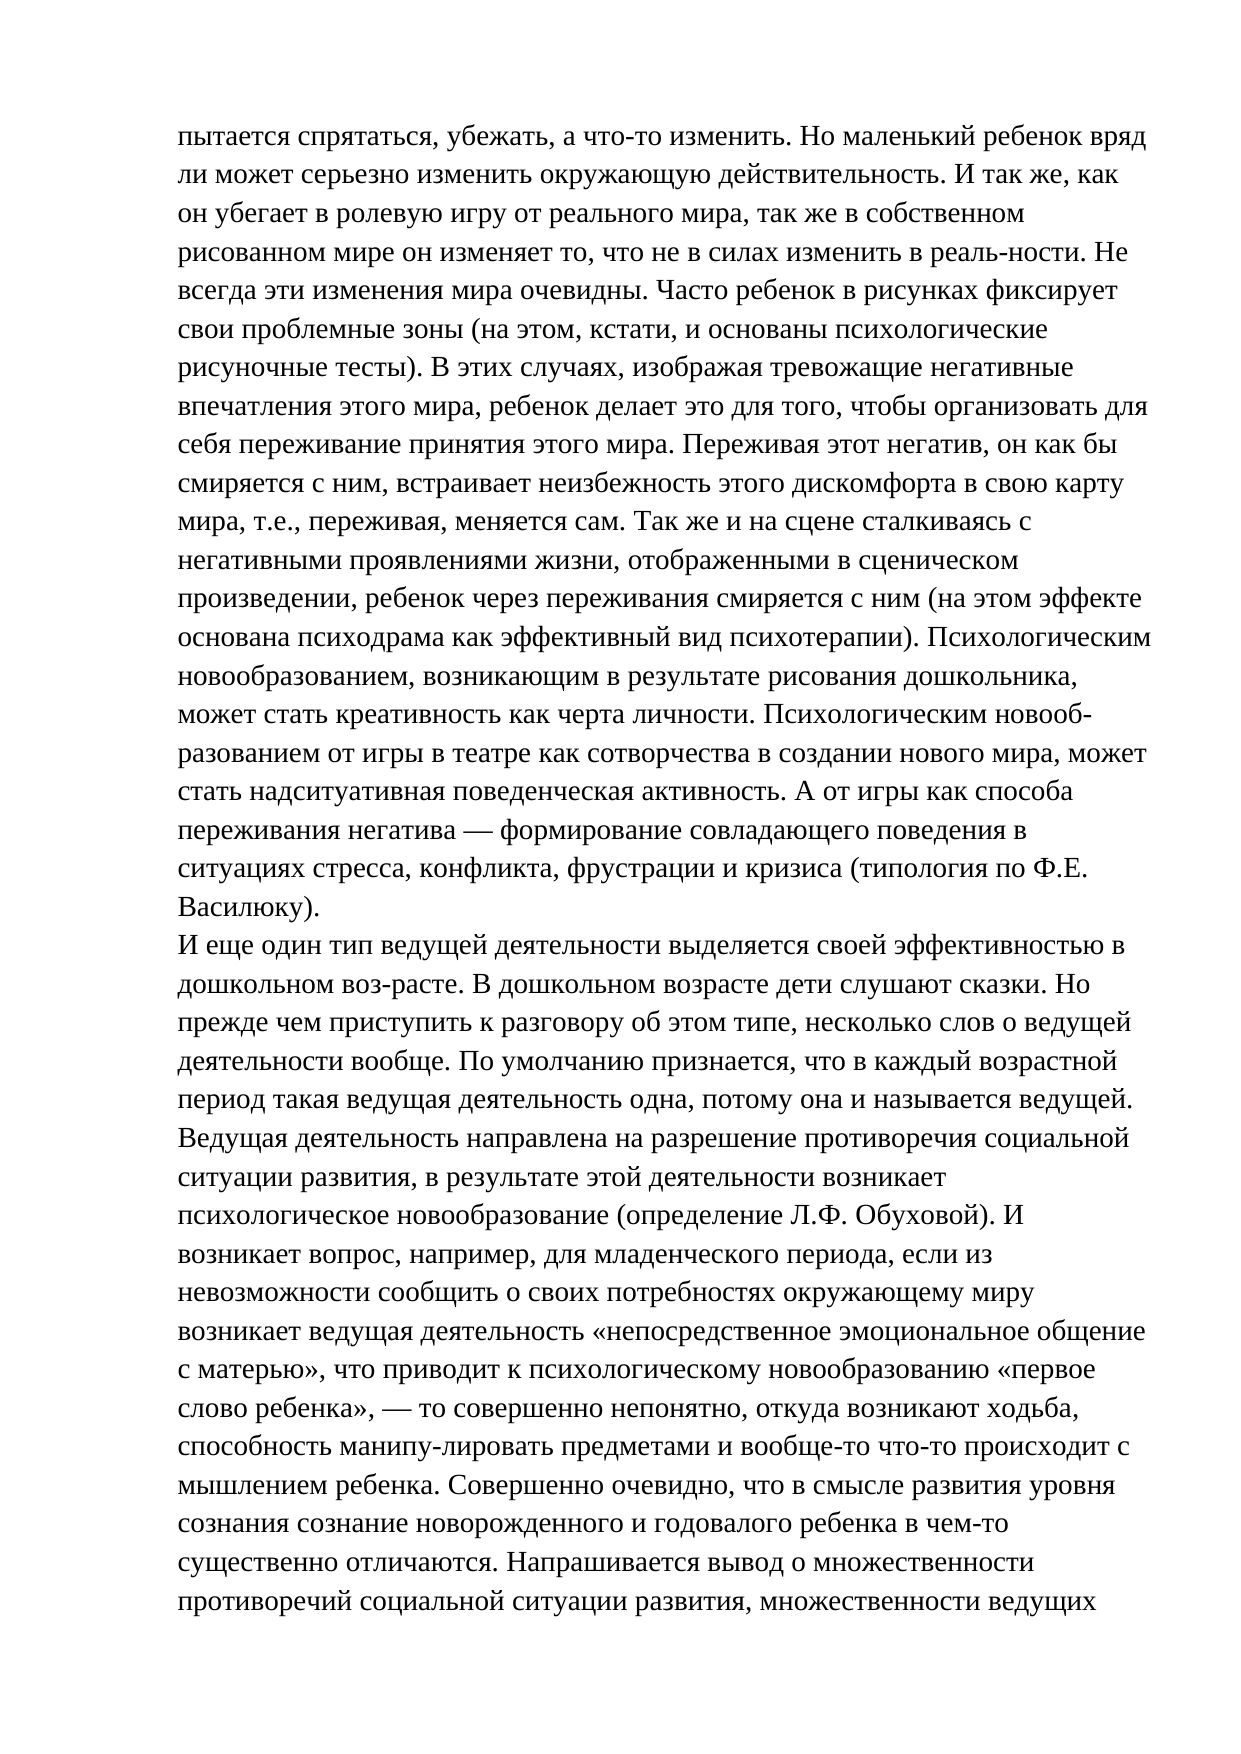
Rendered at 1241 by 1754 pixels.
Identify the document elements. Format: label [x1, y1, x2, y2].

text [177, 118, 1152, 1616]
